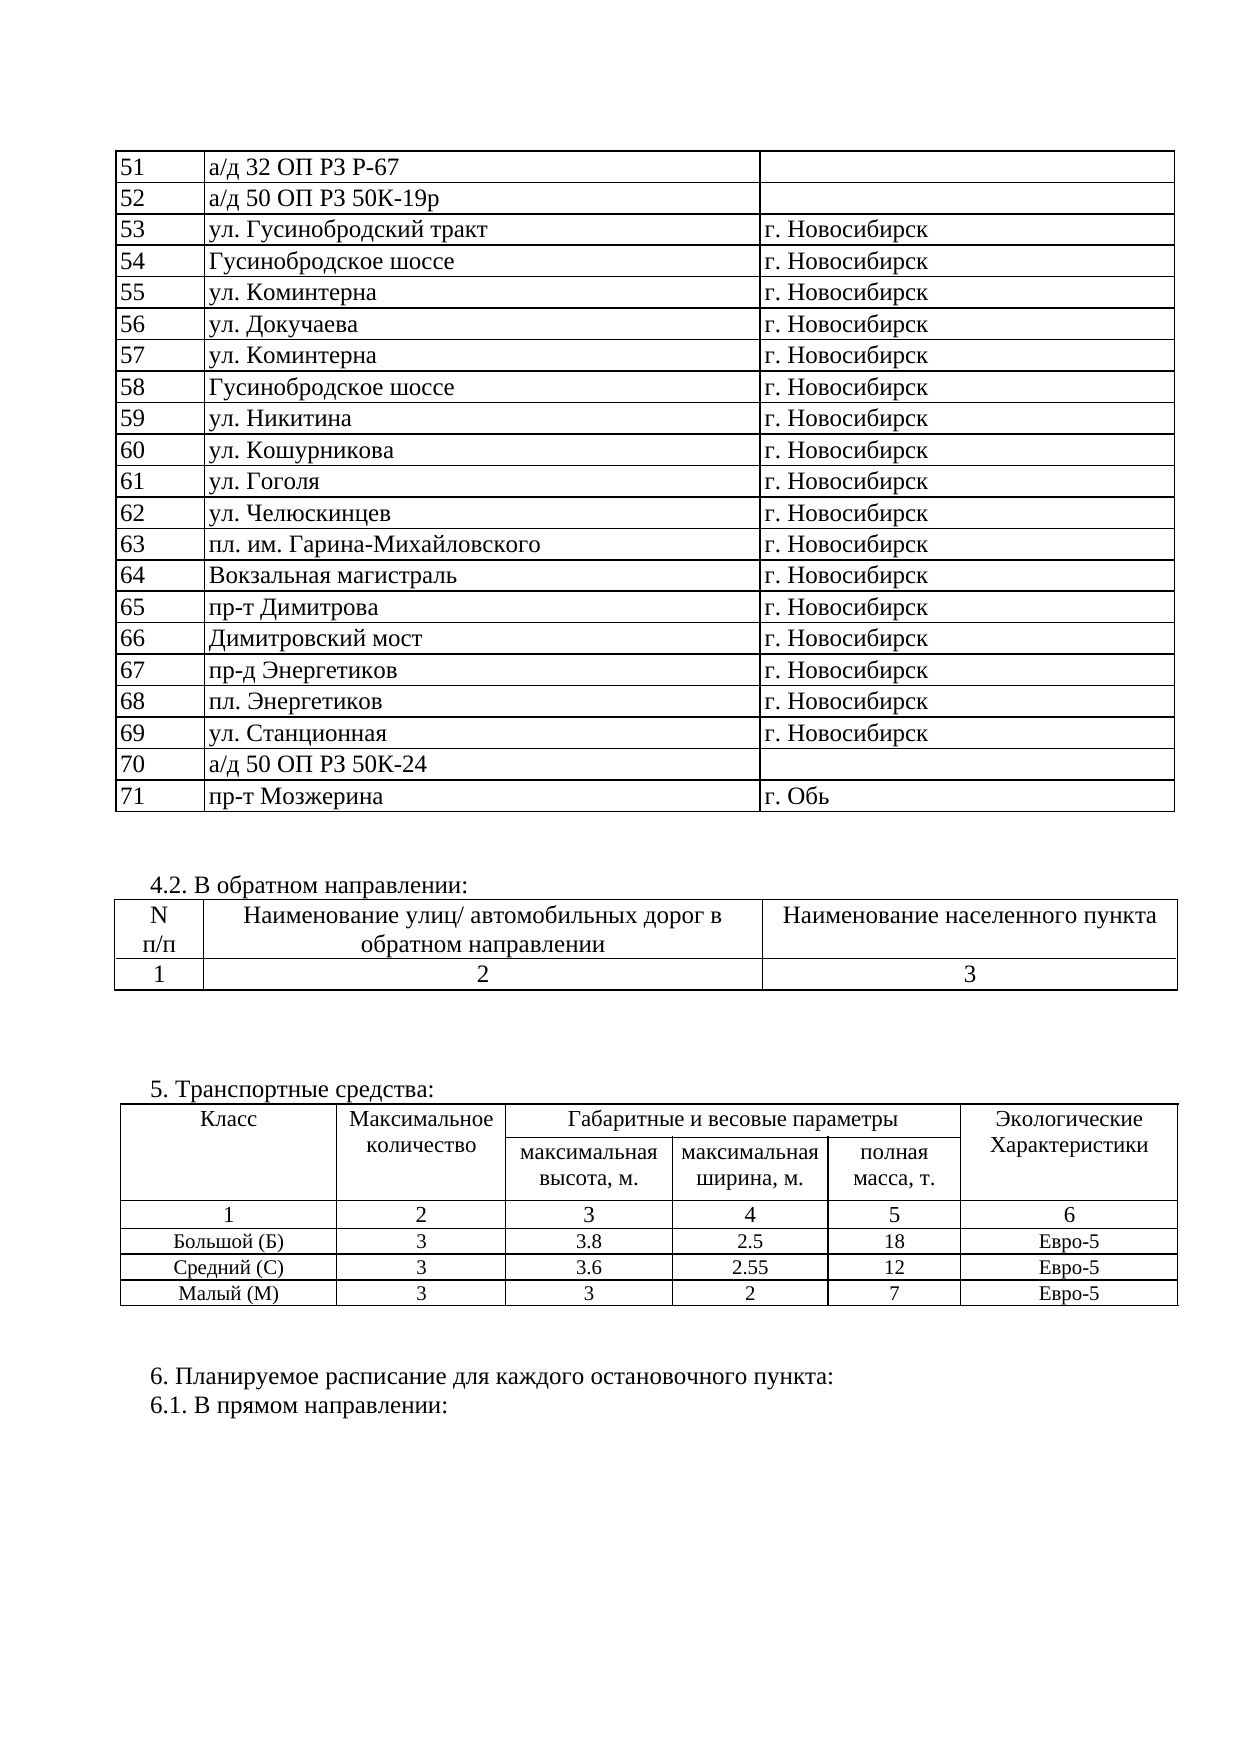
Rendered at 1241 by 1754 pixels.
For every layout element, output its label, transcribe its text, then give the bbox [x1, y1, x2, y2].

table_cell 3.8 [506, 1229, 672, 1253]
table_cell г. Новосибирск [761, 309, 1174, 339]
table_cell 2 [337, 1201, 505, 1228]
table_cell 63 [117, 529, 204, 559]
table_cell Большой (Б) [121, 1229, 336, 1253]
table_cell Евро-5 [961, 1281, 1177, 1304]
table_cell ул. Докучаева [205, 309, 759, 339]
table_cell Гусинобродское шоссе [205, 246, 759, 276]
table_cell 57 [117, 340, 204, 370]
table_cell [761, 183, 1174, 213]
table_cell г. Новосибирск [761, 215, 1174, 244]
table_cell г. Новосибирск [761, 246, 1174, 276]
table_cell Димитровский мост [205, 623, 759, 653]
table_cell 52 [117, 183, 204, 213]
table_cell 3 [337, 1255, 505, 1279]
table_cell пл. Энергетиков [205, 686, 759, 716]
table_cell 64 [117, 561, 204, 590]
table_cell [761, 749, 1174, 779]
table_cell ул. Коминтерна [205, 277, 759, 307]
table_cell г. Новосибирск [761, 529, 1174, 559]
table_cell пл. им. Гарина-Михайловского [205, 529, 759, 559]
table_cell 2 [673, 1281, 827, 1304]
table_cell ул. Никитина [205, 403, 759, 433]
table_cell 3 [506, 1281, 672, 1304]
table_cell г. Новосибирск [761, 466, 1174, 496]
table_cell 18 [829, 1229, 960, 1253]
table_cell 51 [117, 152, 204, 181]
table_cell Вокзальная магистраль [205, 561, 759, 590]
table_cell 67 [117, 655, 204, 685]
table_cell пр-д Энергетиков [205, 655, 759, 685]
table_cell а/д 32 ОП РЗ Р-67 [205, 152, 759, 181]
table_cell пр-т Димитрова [205, 592, 759, 622]
table_cell г. Новосибирск [761, 435, 1174, 464]
table_cell г. Новосибирск [761, 592, 1174, 622]
table_header Класс [121, 1105, 336, 1200]
table_header Экологические Характеристики [961, 1105, 1177, 1200]
table_cell г. Новосибирск [761, 686, 1174, 716]
table_cell г. Новосибирск [761, 340, 1174, 370]
table_cell а/д 50 ОП РЗ 50К-24 [205, 749, 759, 779]
table_cell г. Новосибирск [761, 372, 1174, 402]
table_cell 3 [763, 958, 1177, 989]
table_cell 4 [673, 1201, 827, 1228]
table_cell 59 [117, 403, 204, 433]
table_cell ул. Гоголя [205, 466, 759, 496]
table_cell г. Новосибирск [761, 277, 1174, 307]
table_cell 1 [115, 959, 203, 989]
table_cell 60 [117, 435, 204, 464]
table_cell ул. Гусинобродский тракт [205, 215, 759, 244]
table_cell 5 [829, 1201, 960, 1228]
table_cell Гусинобродское шоссе [205, 372, 759, 402]
table_cell ул. Станционная [205, 718, 759, 748]
table_cell максимальная высота, м. [506, 1138, 672, 1200]
table_cell 3 [337, 1229, 505, 1253]
table_cell г. Новосибирск [761, 498, 1174, 527]
text 5. Транспортные средства: [150, 1074, 1090, 1103]
table_cell г. Обь [761, 781, 1174, 811]
table_cell Средний (С) [121, 1255, 336, 1279]
table_cell [761, 152, 1174, 181]
table_header Габаритные и весовые параметры [506, 1105, 960, 1136]
table_cell 58 [117, 372, 204, 402]
table_cell а/д 50 ОП РЗ 50К-19р [205, 183, 759, 213]
table_cell г. Новосибирск [761, 655, 1174, 685]
table_cell 1 [121, 1201, 336, 1228]
table_cell 62 [117, 498, 204, 527]
table_cell 56 [117, 309, 204, 339]
table_cell пр-т Мозжерина [205, 781, 759, 811]
table_cell г. Новосибирск [761, 561, 1174, 590]
table_cell 2.5 [673, 1229, 827, 1253]
table_cell г. Новосибирск [761, 403, 1174, 433]
text 6. Планируемое расписание для каждого остановочного пункта: [150, 1361, 1090, 1390]
table_header Наименование улиц/ автомобильных дорог в обратном направлении [204, 900, 762, 957]
table_cell ул. Коминтерна [205, 340, 759, 370]
table_cell 2.55 [673, 1255, 827, 1279]
table_cell максимальная ширина, м. [673, 1138, 827, 1200]
table_cell 2 [204, 959, 762, 989]
table_header N п/п [115, 900, 203, 957]
table_cell 71 [117, 781, 204, 811]
table_cell Евро-5 [961, 1229, 1177, 1253]
table_header Максимальное количество [337, 1105, 505, 1200]
table_cell 61 [117, 466, 204, 496]
table_cell 12 [829, 1255, 960, 1279]
table_cell 65 [117, 592, 204, 622]
table_cell 6 [961, 1201, 1177, 1228]
table_cell 7 [829, 1281, 960, 1304]
table_cell Евро-5 [961, 1255, 1177, 1279]
table_cell 54 [117, 246, 204, 276]
table_cell 69 [117, 718, 204, 748]
table_cell 53 [117, 215, 204, 244]
table_cell 68 [117, 686, 204, 716]
table_cell 3.6 [506, 1255, 672, 1279]
table_cell ул. Челюскинцев [205, 498, 759, 527]
text 6.1. В прямом направлении: [150, 1390, 1090, 1419]
table_cell 55 [117, 277, 204, 307]
table_header Наименование населенного пункта [763, 900, 1177, 957]
text 4.2. В обратном направлении: [150, 870, 1090, 898]
table_cell полная масса, т. [829, 1138, 960, 1200]
table_cell Малый (М) [121, 1281, 336, 1304]
table_cell г. Новосибирск [761, 718, 1174, 748]
table_cell 66 [117, 623, 204, 653]
table_cell ул. Кошурникова [205, 435, 759, 464]
table_cell 3 [506, 1201, 672, 1228]
table_cell 3 [337, 1281, 505, 1304]
table_cell 70 [117, 749, 204, 779]
table_cell г. Новосибирск [761, 623, 1174, 653]
